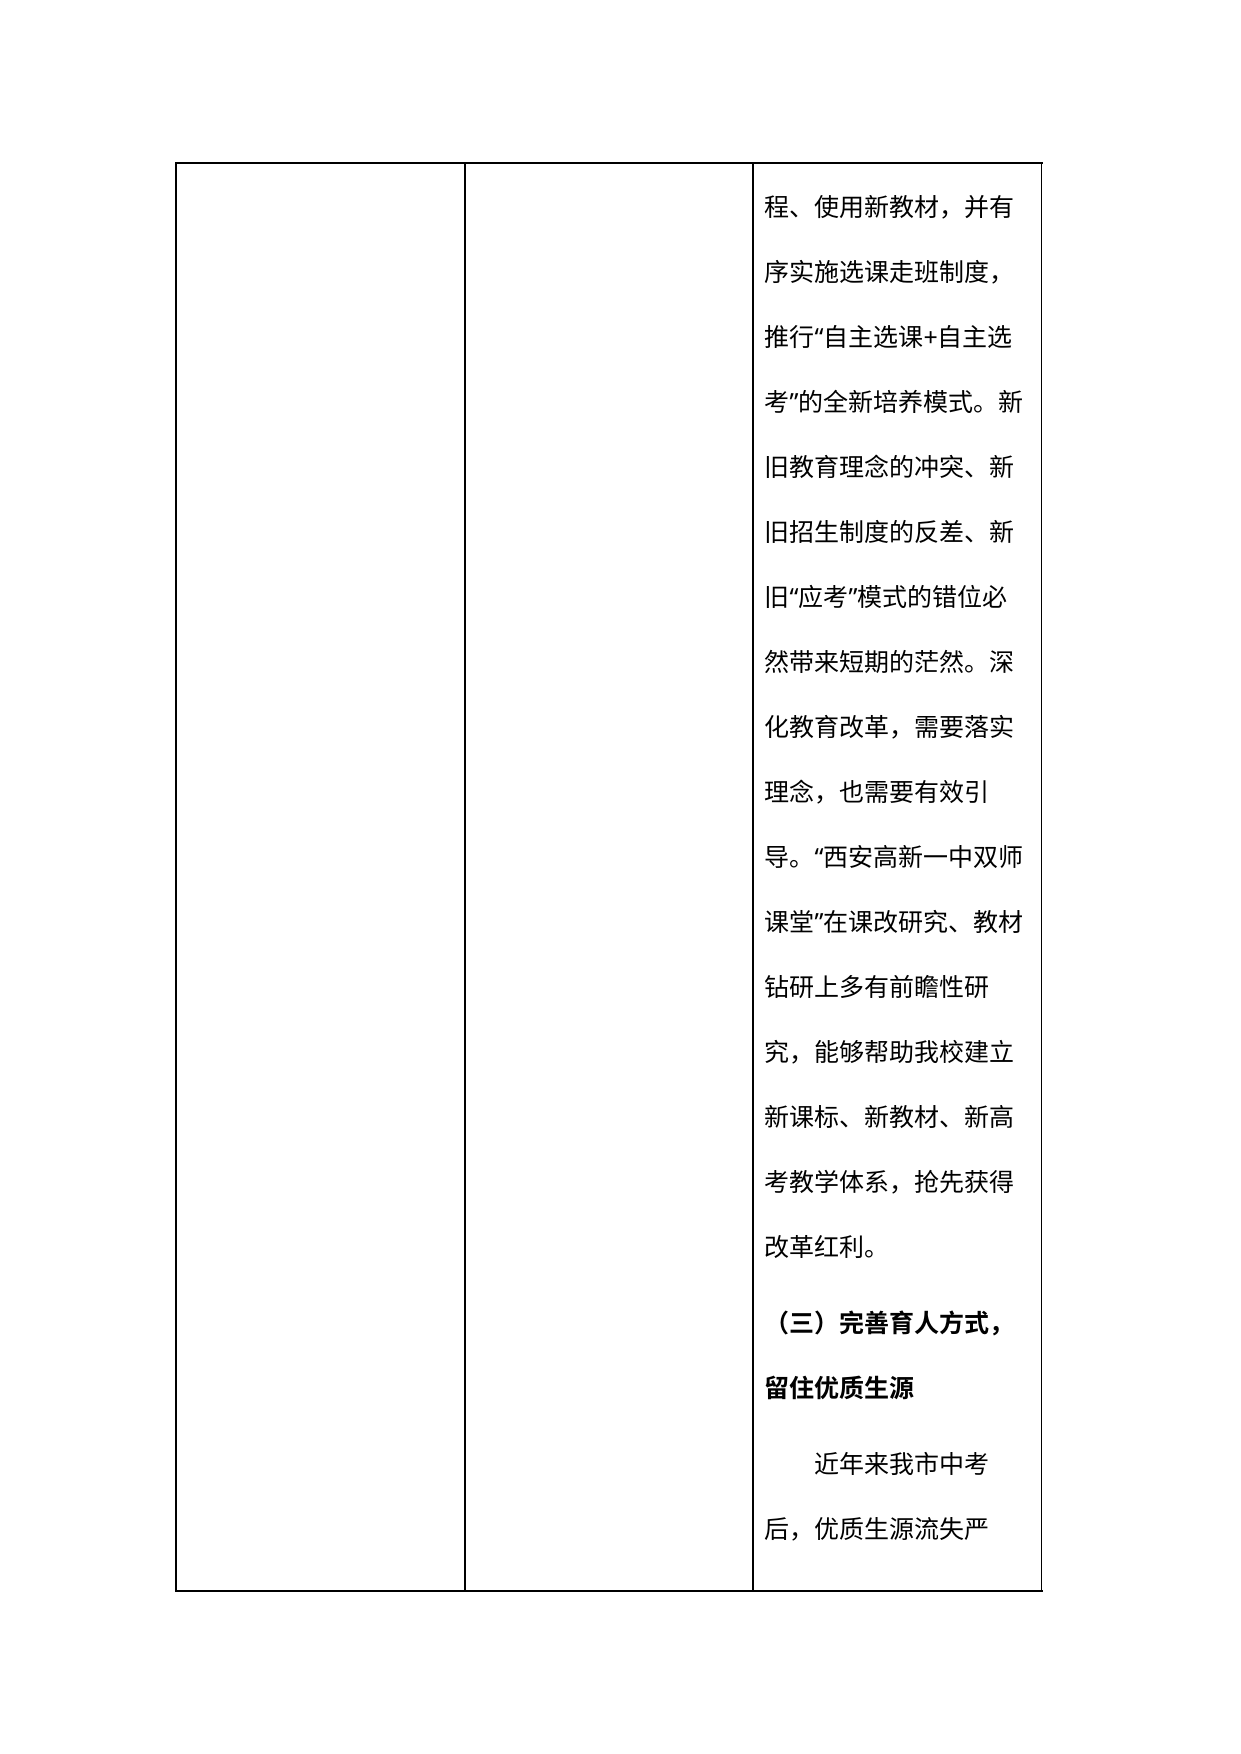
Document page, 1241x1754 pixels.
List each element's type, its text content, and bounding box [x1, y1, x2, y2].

table_cell 1 [177, 164, 464, 1590]
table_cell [754, 164, 1041, 1590]
table_cell [466, 164, 752, 1590]
